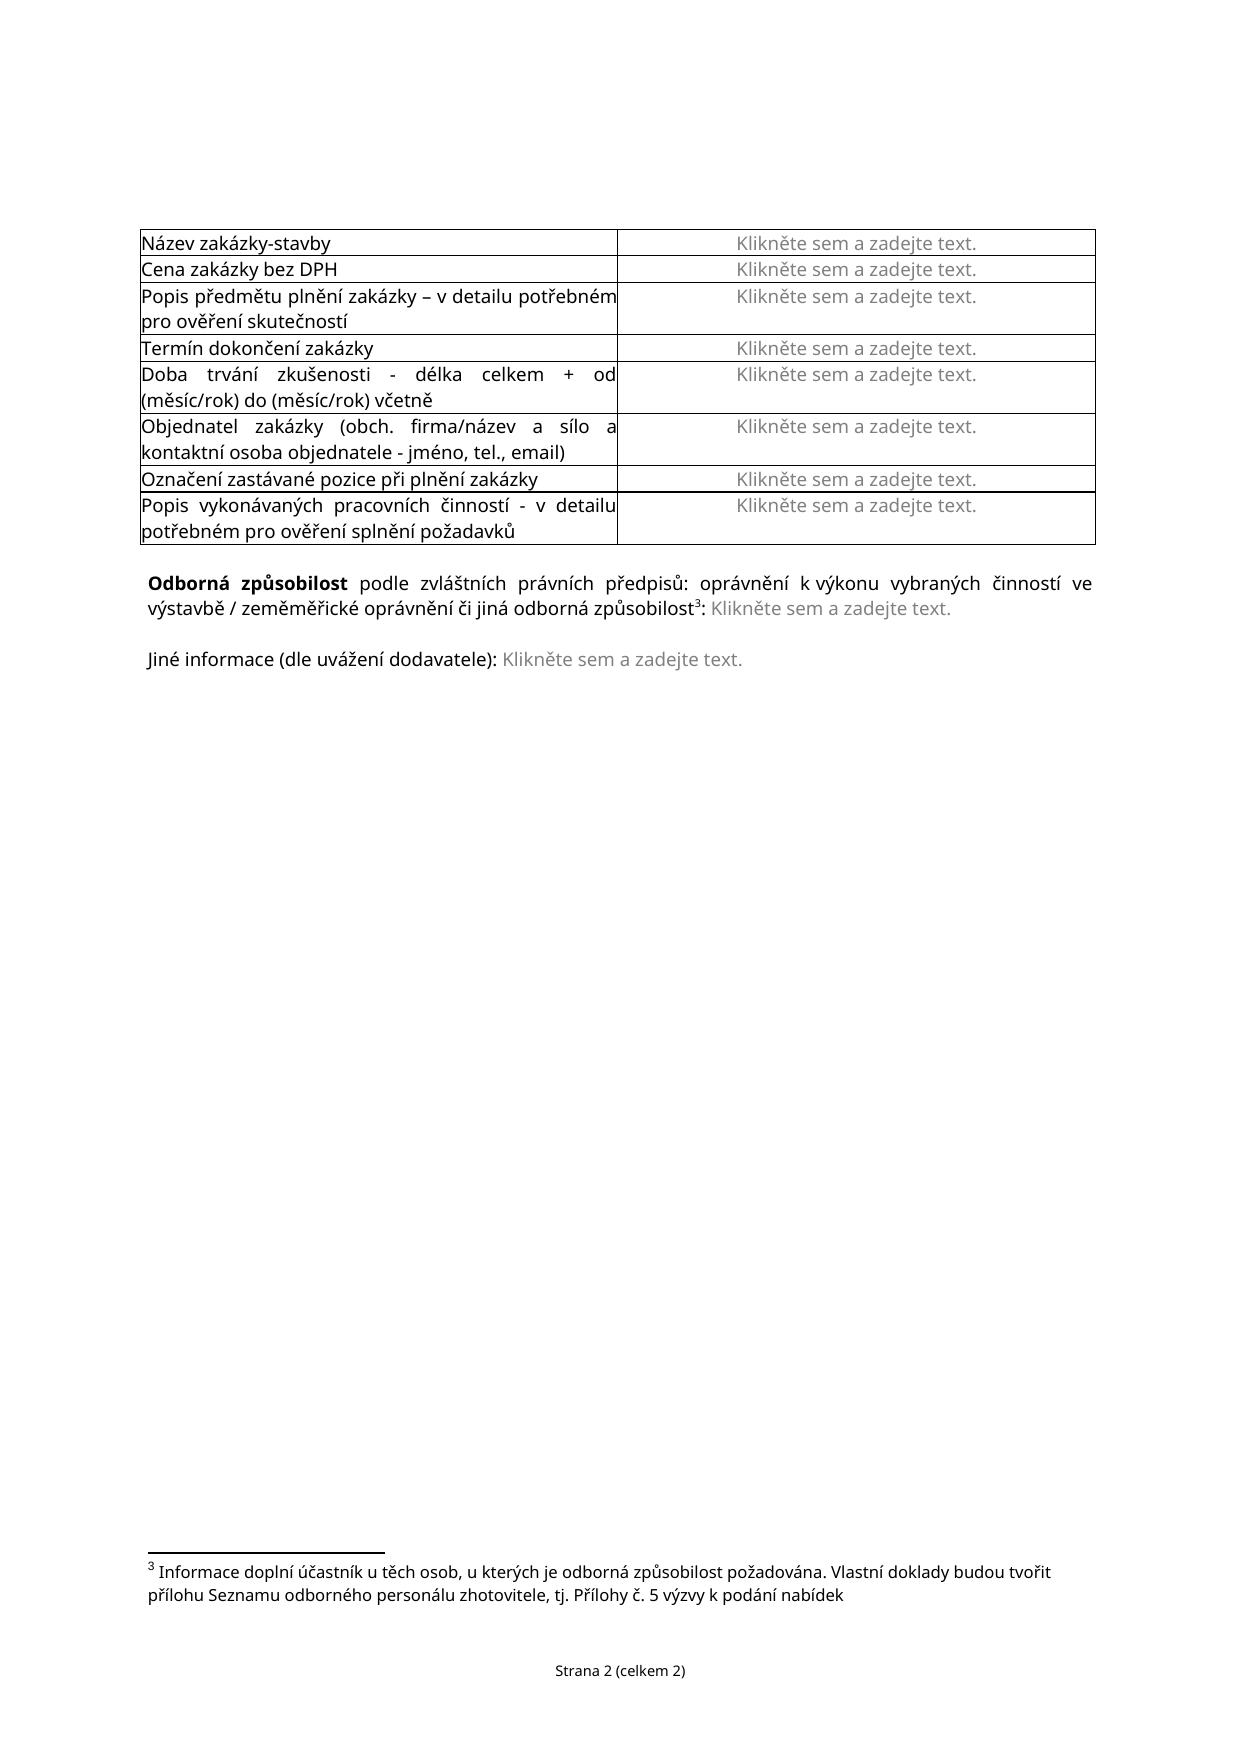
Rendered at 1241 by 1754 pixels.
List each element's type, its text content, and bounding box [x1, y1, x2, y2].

table_cell [618, 335, 1095, 361]
table_cell [618, 283, 1095, 334]
table_cell Objednatel zakázky (obch. firma/název a sílo a kontaktní osoba objednatele - jméno, tel., email) [141, 414, 617, 465]
table_cell Doba trvání zkušenosti - délka celkem + od (měsíc/rok) do (měsíc/rok) včetně [141, 362, 617, 413]
text Odborná způsobilost podle zvláštních právních předpisů: oprávnění k výkonu vybraných činností ve výstavbě / zeměměřické oprávnění či jiná odborná způsobilost: [148, 570, 1093, 621]
table_cell Popis předmětu plnění zakázky – v detailu potřebném pro ověření skutečností [141, 283, 617, 334]
table_cell Popis vykonávaných pracovních činností - v detailu potřebném pro ověření splnění požadavků [141, 493, 617, 543]
table_cell Označení zastávané pozice při plnění zakázky [141, 466, 617, 491]
table_header Název zakázky-stavby [141, 230, 617, 255]
table_cell [618, 256, 1095, 282]
table_cell [618, 466, 1095, 491]
table_header [618, 230, 1095, 255]
table_cell [618, 362, 1095, 413]
text Jiné informace (dle uvážení dodavatele): [148, 647, 1093, 672]
table_cell [618, 493, 1095, 543]
table_cell Termín dokončení zakázky [141, 335, 617, 361]
table_cell [618, 414, 1095, 465]
table_cell Cena zakázky bez DPH [141, 256, 617, 282]
